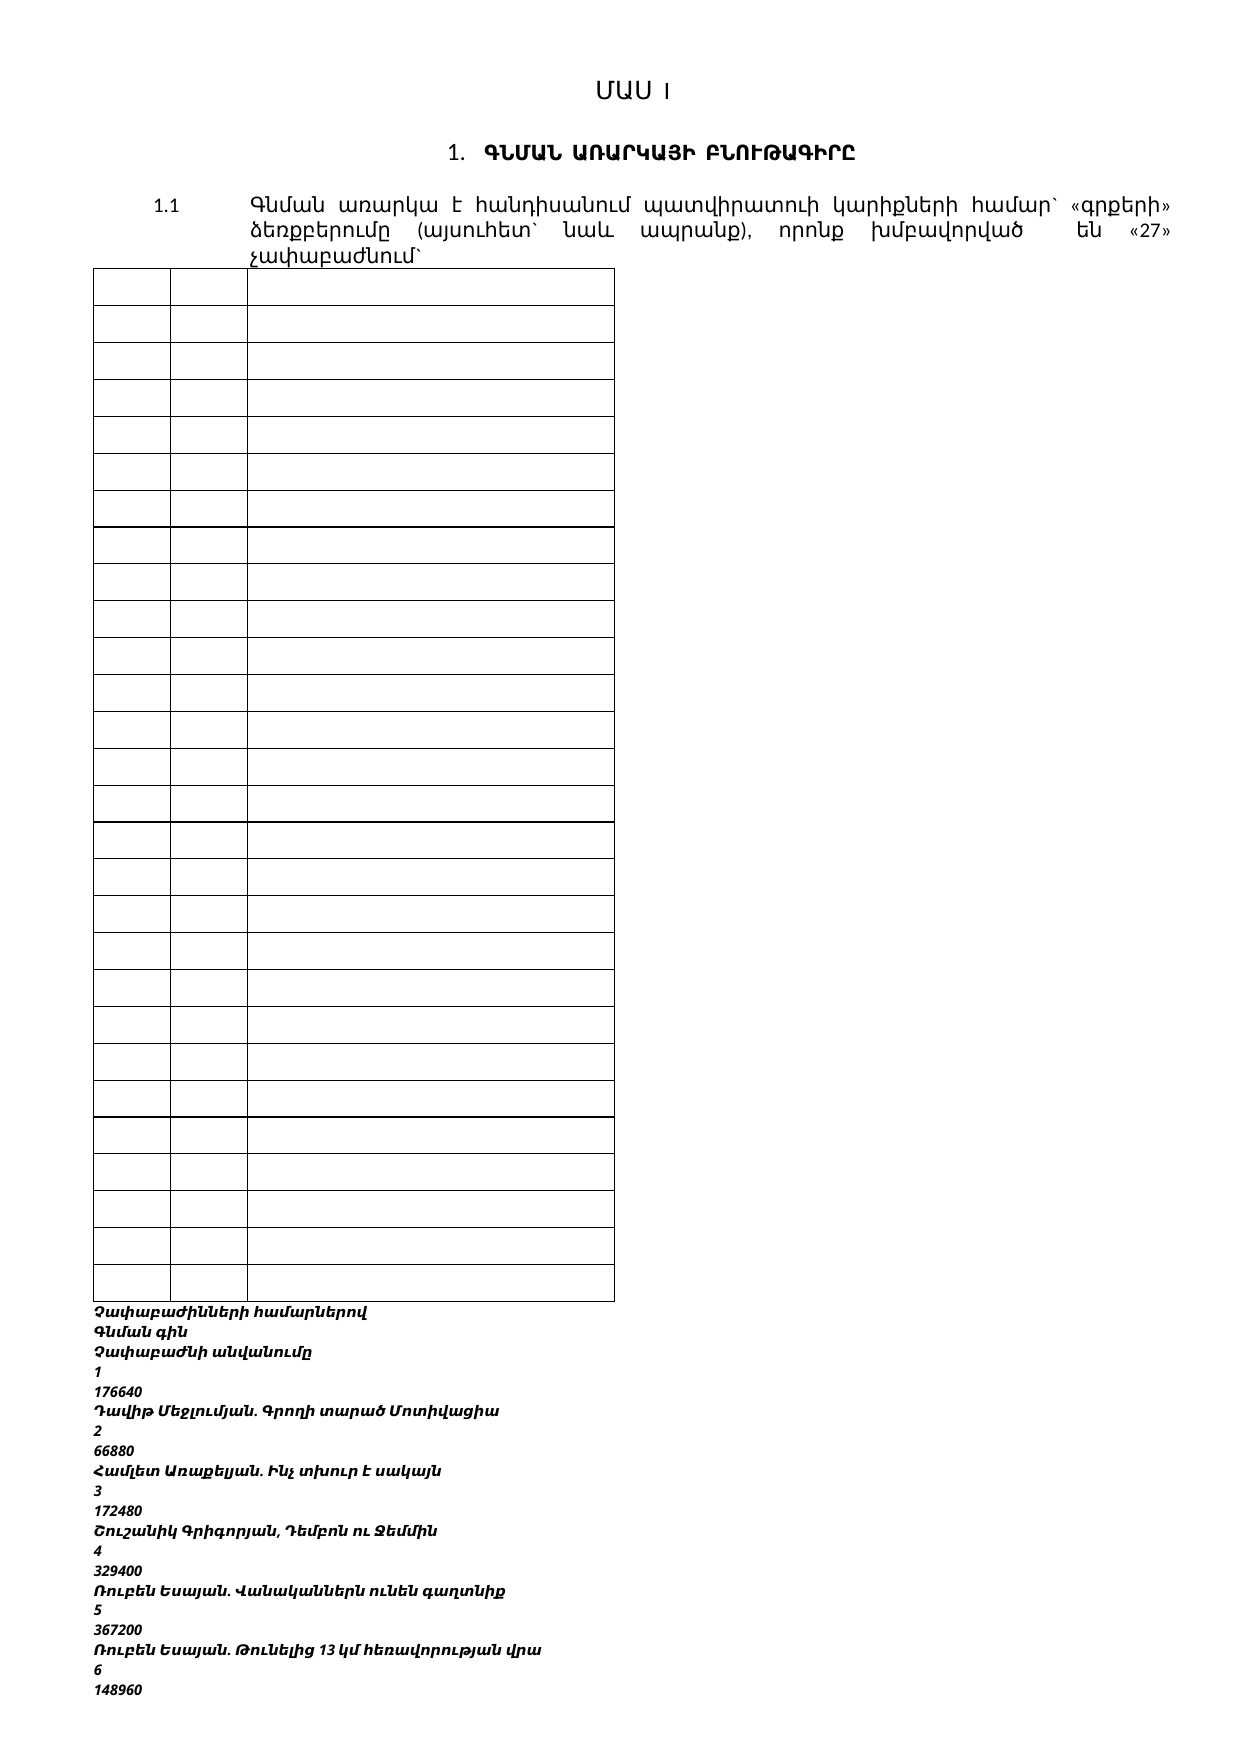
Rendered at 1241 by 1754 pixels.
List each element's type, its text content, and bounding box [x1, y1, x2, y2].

text ՄԱՍ I [94, 75, 1171, 106]
list ԳՆՄԱՆ ԱՌԱՐԿԱՅԻ ԲՆՈՒԹԱԳԻՐԸ [131, 136, 1171, 167]
subtitle Գնման առարկա է հանդիսանում պատվիրատուի կարիքների համար` «գրքերի» ձեռքբերումը (այսուհետ` նաև ապրանք), որոնք խմբավորված են «27» չափաբաժնում` [153, 192, 1171, 268]
